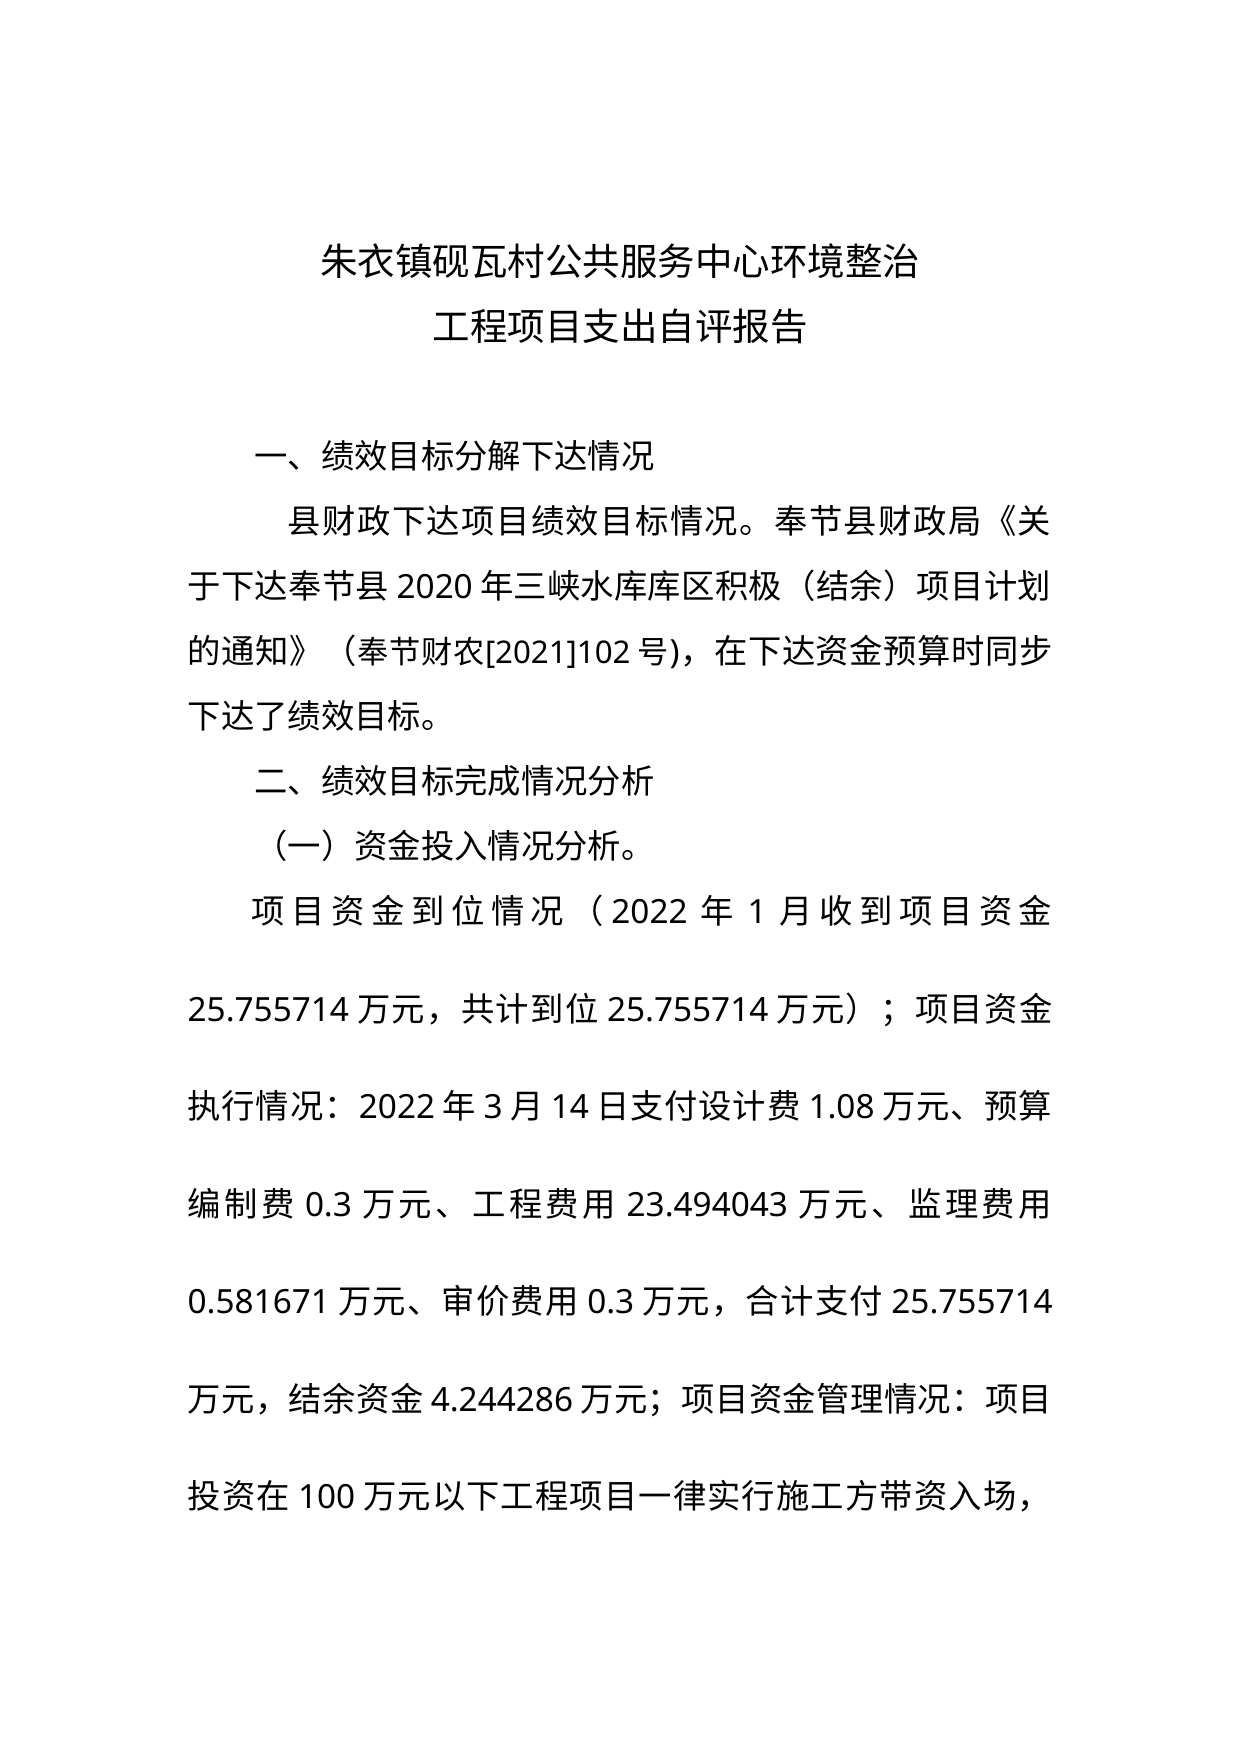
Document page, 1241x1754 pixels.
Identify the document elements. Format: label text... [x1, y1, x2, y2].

text 二、绩效目标完成情况分析 [187, 747, 1053, 812]
text 一、绩效目标分解下达情况 [187, 422, 1053, 487]
text 朱衣镇砚瓦村公共服务中心环境整治 [187, 227, 1053, 292]
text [187, 877, 1053, 1527]
text （一）资金投入情况分析。 [187, 812, 1053, 877]
text 县财政下达项目绩效目标情况。奉节县财政局《关于下达奉节县2020年三峡水库库区积极（结余）项目计划的通知》（奉节财农[2021]102号)，在下达资金预算时同步下达了绩效目标。 [187, 487, 1053, 747]
text 工程项目支出自评报告 [187, 292, 1053, 357]
